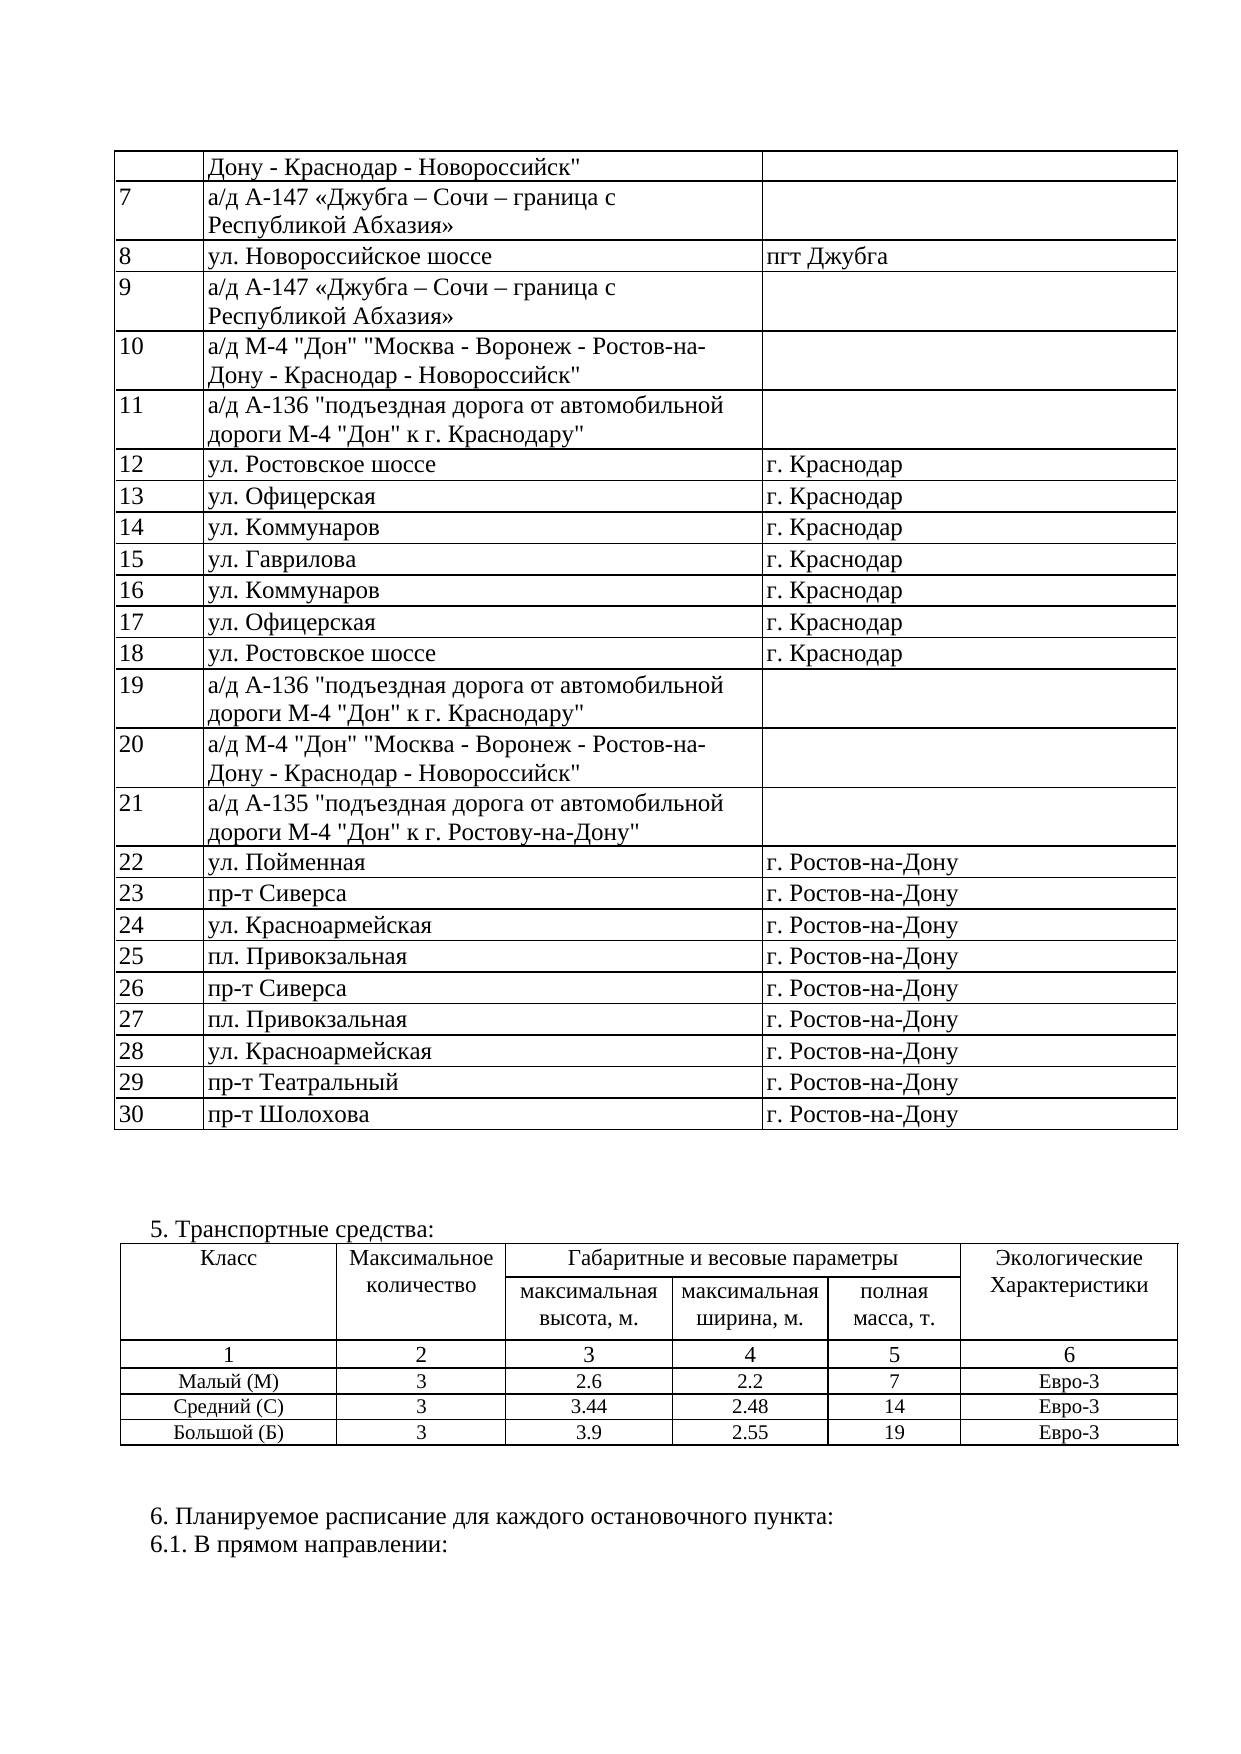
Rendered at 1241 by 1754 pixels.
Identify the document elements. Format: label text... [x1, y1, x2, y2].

table_cell Большой (Б) [121, 1420, 336, 1444]
table_cell г. Краснодар [763, 448, 1177, 479]
table_cell а/д А-147 «Джубга – Сочи – граница с Республикой Абхазия» [204, 272, 762, 330]
table_cell Евро-3 [961, 1395, 1177, 1418]
table_cell [763, 389, 1177, 448]
table_cell а/д А-135 "подъездная дорога от автомобильной дороги М-4 "Дон" к г. Ростову-на-Дону" [204, 788, 762, 845]
table_cell 22 [115, 846, 203, 877]
table_cell 3 [337, 1395, 505, 1418]
table_cell максимальная ширина, м. [673, 1278, 827, 1339]
table_cell пр-т Сиверса [204, 878, 762, 908]
table_cell 1 [121, 1341, 336, 1367]
table_cell 23 [115, 878, 203, 908]
table_cell 24 [115, 909, 203, 940]
table_cell г. Краснодар [763, 511, 1177, 542]
table_cell ул. Красноармейская [204, 1036, 762, 1066]
table_header Экологические Характеристики [961, 1244, 1177, 1339]
table_cell 29 [115, 1067, 203, 1097]
table_cell а/д М-4 "Дон" "Москва - Воронеж - Ростов-на-Дону - Краснодар - Новороссийск" [204, 729, 762, 786]
table_cell 13 [115, 481, 203, 511]
table_cell [763, 152, 1177, 180]
table_cell Евро-3 [961, 1369, 1177, 1393]
table_cell [763, 180, 1177, 239]
text 6. Планируемое расписание для каждого остановочного пункта: [150, 1501, 1090, 1529]
table_cell 6 [961, 1341, 1177, 1367]
table_cell 3.9 [506, 1420, 672, 1444]
table_cell г. Ростов-на-Дону [763, 1003, 1177, 1034]
table_cell [763, 727, 1177, 786]
table_cell ул. Ростовское шоссе [204, 450, 762, 479]
table_cell 5 [829, 1341, 960, 1367]
table_cell Малый (М) [121, 1369, 336, 1393]
table_cell 10 [115, 331, 203, 389]
table_cell 18 [115, 638, 203, 668]
table_cell 19 [829, 1420, 960, 1444]
table_cell ул. Ростовское шоссе [204, 638, 762, 668]
table_cell 15 [115, 544, 203, 574]
table_cell 2.55 [673, 1420, 827, 1444]
table_cell пгт Джубга [763, 239, 1177, 271]
table_cell полная масса, т. [829, 1278, 960, 1339]
table_cell [763, 786, 1177, 845]
table_cell 9 [115, 272, 203, 330]
table_cell 8 [115, 240, 203, 271]
table_cell 21 [115, 788, 203, 845]
table_cell Средний (С) [121, 1395, 336, 1418]
table_cell 3 [337, 1369, 505, 1393]
table_cell г. Ростов-на-Дону [763, 971, 1177, 1003]
table_cell 14 [829, 1395, 960, 1418]
table_cell а/д А-136 "подъездная дорога от автомобильной дороги М-4 "Дон" к г. Краснодару" [204, 391, 762, 448]
table_cell 19 [115, 669, 203, 727]
table_cell г. Ростов-на-Дону [763, 845, 1177, 877]
table_cell 7 [115, 181, 203, 239]
table_cell г. Ростов-на-Дону [763, 1066, 1177, 1097]
table_cell пр-т Театральный [204, 1067, 762, 1097]
table_cell пр-т Сиверса [204, 973, 762, 1003]
table_cell 3.44 [506, 1395, 672, 1418]
table_cell ул. Офицерская [204, 607, 762, 637]
table_cell 20 [115, 728, 203, 786]
table_cell 14 [115, 512, 203, 542]
table_cell ул. Красноармейская [204, 910, 762, 940]
table_cell ул. Пойменная [204, 847, 762, 877]
table_cell [763, 271, 1177, 330]
table_header Класс [121, 1244, 336, 1339]
table_cell 12 [115, 449, 203, 479]
table_cell г. Краснодар [763, 574, 1177, 605]
table_cell ул. Коммунаров [204, 513, 762, 542]
table_cell 2.2 [673, 1369, 827, 1393]
table_cell 3 [337, 1420, 505, 1444]
table_cell 2 [337, 1341, 505, 1367]
table_cell г. Ростов-на-Дону [763, 908, 1177, 940]
table_cell г. Краснодар [763, 637, 1177, 668]
table_cell г. Ростов-на-Дону [763, 877, 1177, 908]
table_cell Евро-3 [961, 1420, 1177, 1444]
table_cell 7 [829, 1369, 960, 1393]
table_cell 3 [506, 1341, 672, 1367]
table_cell г. Ростов-на-Дону [763, 1034, 1177, 1066]
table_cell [204, 152, 762, 180]
table_cell ул. Новороссийское шоссе [204, 241, 762, 271]
table_cell г. Ростов-на-Дону [763, 1097, 1177, 1128]
table_cell а/д М-4 "Дон" "Москва - Воронеж - Ростов-на-Дону - Краснодар - Новороссийск" [204, 332, 762, 389]
table_cell г. Краснодар [763, 480, 1177, 511]
table_cell а/д А-136 "подъездная дорога от автомобильной дороги М-4 "Дон" к г. Краснодару" [204, 670, 762, 727]
table_cell ул. Гаврилова [204, 544, 762, 574]
table_cell пр-т Шолохова [204, 1099, 762, 1128]
table_header Габаритные и весовые параметры [506, 1244, 960, 1276]
table_cell 26 [115, 972, 203, 1003]
table_cell 4 [673, 1341, 827, 1367]
table_cell 25 [115, 941, 203, 971]
table_cell 16 [115, 575, 203, 605]
table_cell г. Краснодар [763, 605, 1177, 637]
table_cell 17 [115, 606, 203, 637]
table_cell ул. Офицерская [204, 481, 762, 511]
table_cell г. Краснодар [763, 543, 1177, 574]
table_cell [763, 668, 1177, 727]
table_cell 28 [115, 1035, 203, 1066]
table_cell [763, 330, 1177, 389]
table_cell пл. Привокзальная [204, 941, 762, 971]
table_cell а/д А-147 «Джубга – Сочи – граница с Республикой Абхазия» [204, 182, 762, 239]
table_cell максимальная высота, м. [506, 1278, 672, 1339]
table_cell 30 [115, 1098, 203, 1128]
table_cell ул. Коммунаров [204, 576, 762, 605]
table_cell 27 [115, 1004, 203, 1034]
table_cell 11 [115, 390, 203, 448]
table_cell пл. Привокзальная [204, 1004, 762, 1034]
table_cell 2.6 [506, 1369, 672, 1393]
table_cell 6 [115, 152, 203, 180]
table_cell 2.48 [673, 1395, 827, 1418]
text 6.1. В прямом направлении: [150, 1529, 1090, 1558]
text 5. Транспортные средства: [150, 1214, 1090, 1243]
table_header Максимальное количество [337, 1244, 505, 1339]
table_cell г. Ростов-на-Дону [763, 940, 1177, 971]
